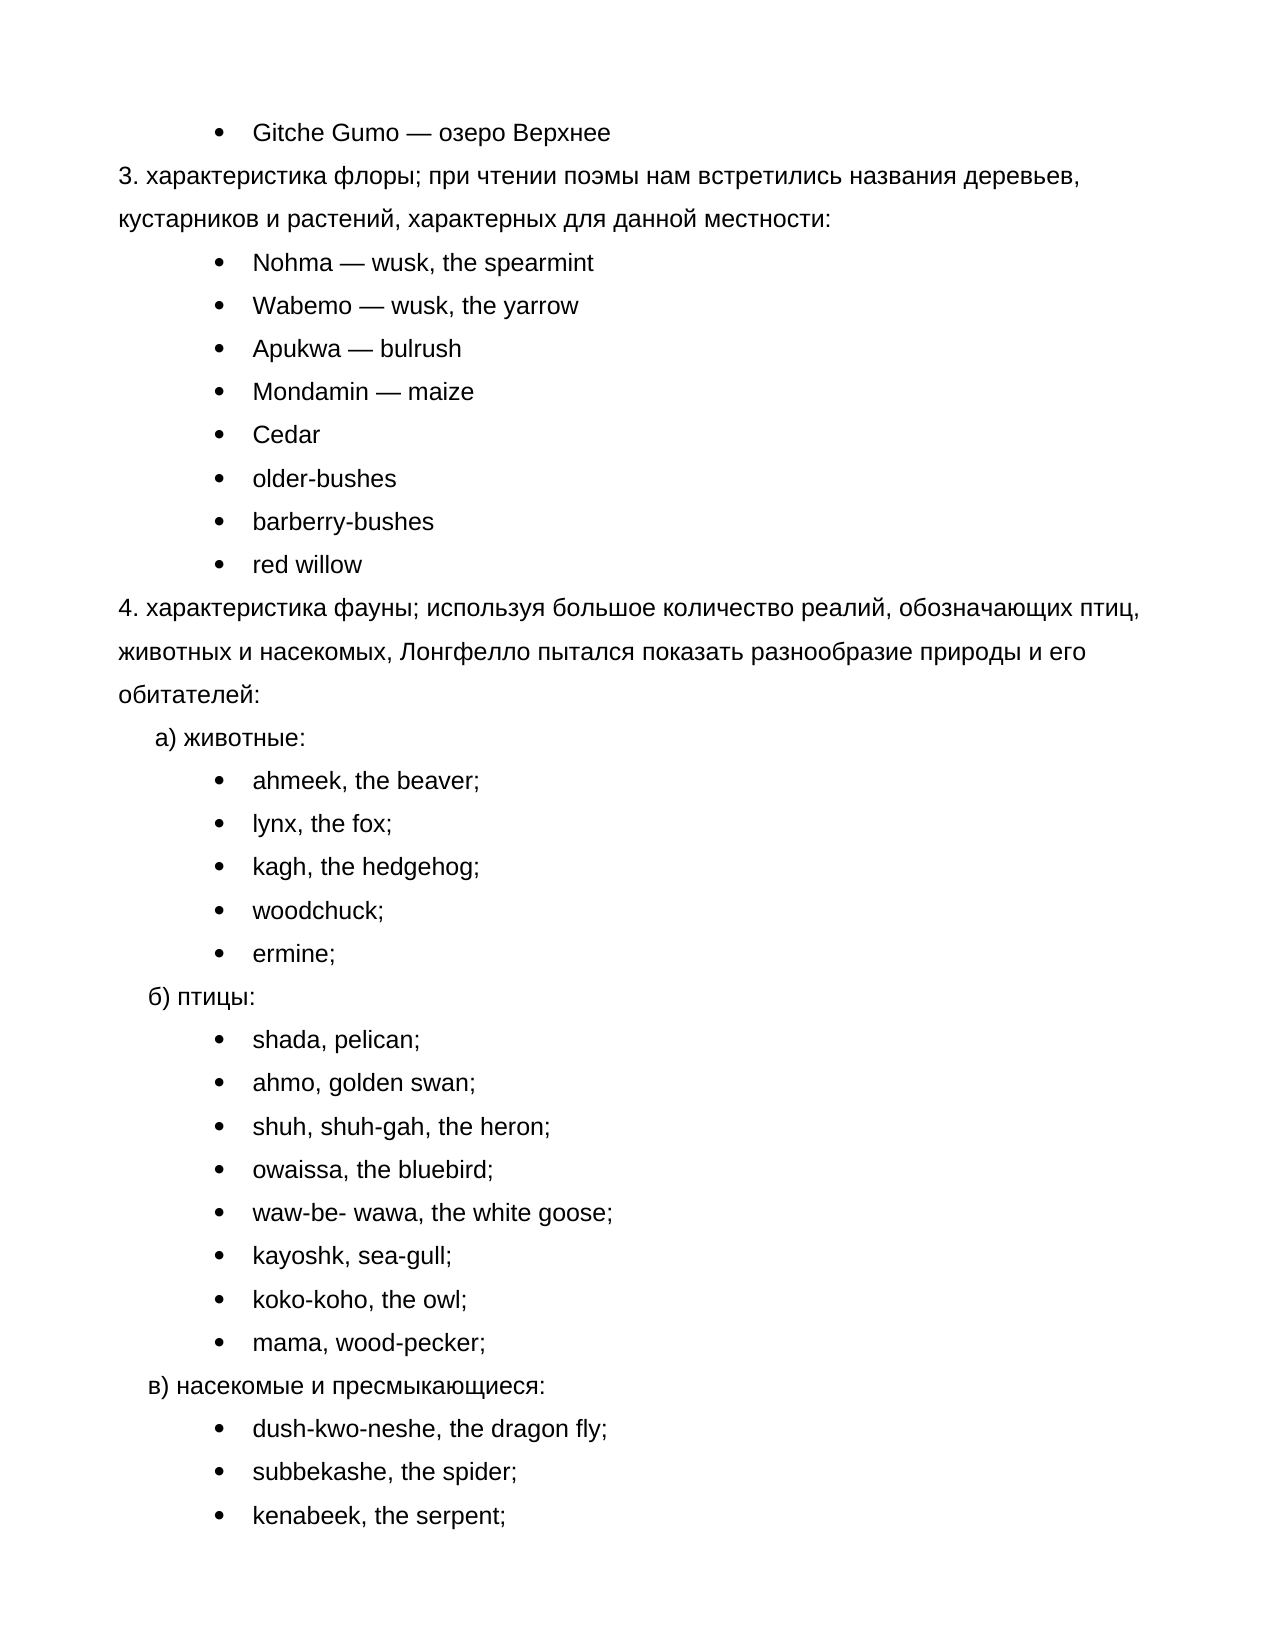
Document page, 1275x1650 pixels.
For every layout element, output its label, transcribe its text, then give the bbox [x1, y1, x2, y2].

list older-bushes [215, 464, 1157, 493]
list Nohma — wusk, the spearmint [215, 248, 1157, 276]
list Wabemo — wusk, the yarrow [215, 291, 1157, 320]
list barberry-bushes [215, 507, 1157, 536]
list kenabeek, the serpent; [215, 1501, 1157, 1529]
text 4. характеристика фауны; используя большое количество реалий, обозначающих птиц, животных и насекомых, Лонгфелло пытался показать разнообразие природы и его обитателей: [118, 593, 1157, 708]
list kayoshk, sea-gull; [215, 1241, 1157, 1270]
list ermine; [215, 939, 1157, 968]
list kagh, the hedgehog; [215, 852, 1157, 881]
text в) насекомые и пресмыкающиеся: [118, 1371, 1157, 1400]
list waw-be- wawa, the white goose; [215, 1198, 1157, 1227]
list ahmo, golden swan; [215, 1068, 1157, 1097]
list woodchuck; [215, 896, 1157, 924]
text б) птицы: [118, 982, 1157, 1011]
list owaissa, the bluebird; [215, 1155, 1157, 1184]
list ahmeek, the beaver; [215, 766, 1157, 795]
list lynx, the fox; [215, 809, 1157, 838]
list Apukwa — bulrush [215, 334, 1157, 363]
list koko-koho, the owl; [215, 1284, 1157, 1313]
list dush-kwo-neshe, the dragon fly; [215, 1414, 1157, 1443]
list shada, pelican; [215, 1025, 1157, 1054]
list Gitche Gumo — озеро Верхнее [215, 118, 1157, 147]
list Mondamin — maize [215, 377, 1157, 406]
text а) животные: [118, 723, 1157, 752]
list red willow [215, 550, 1157, 579]
text 3. характеристика флоры; при чтении поэмы нам встретились названия деревьев, кустарников и растений, характерных для данной местности: [118, 161, 1157, 233]
list mama, wood-pecker; [215, 1328, 1157, 1357]
list Cedar [215, 421, 1157, 449]
list subbekashe, the spider; [215, 1457, 1157, 1486]
list shuh, shuh-gah, the heron; [215, 1112, 1157, 1141]
